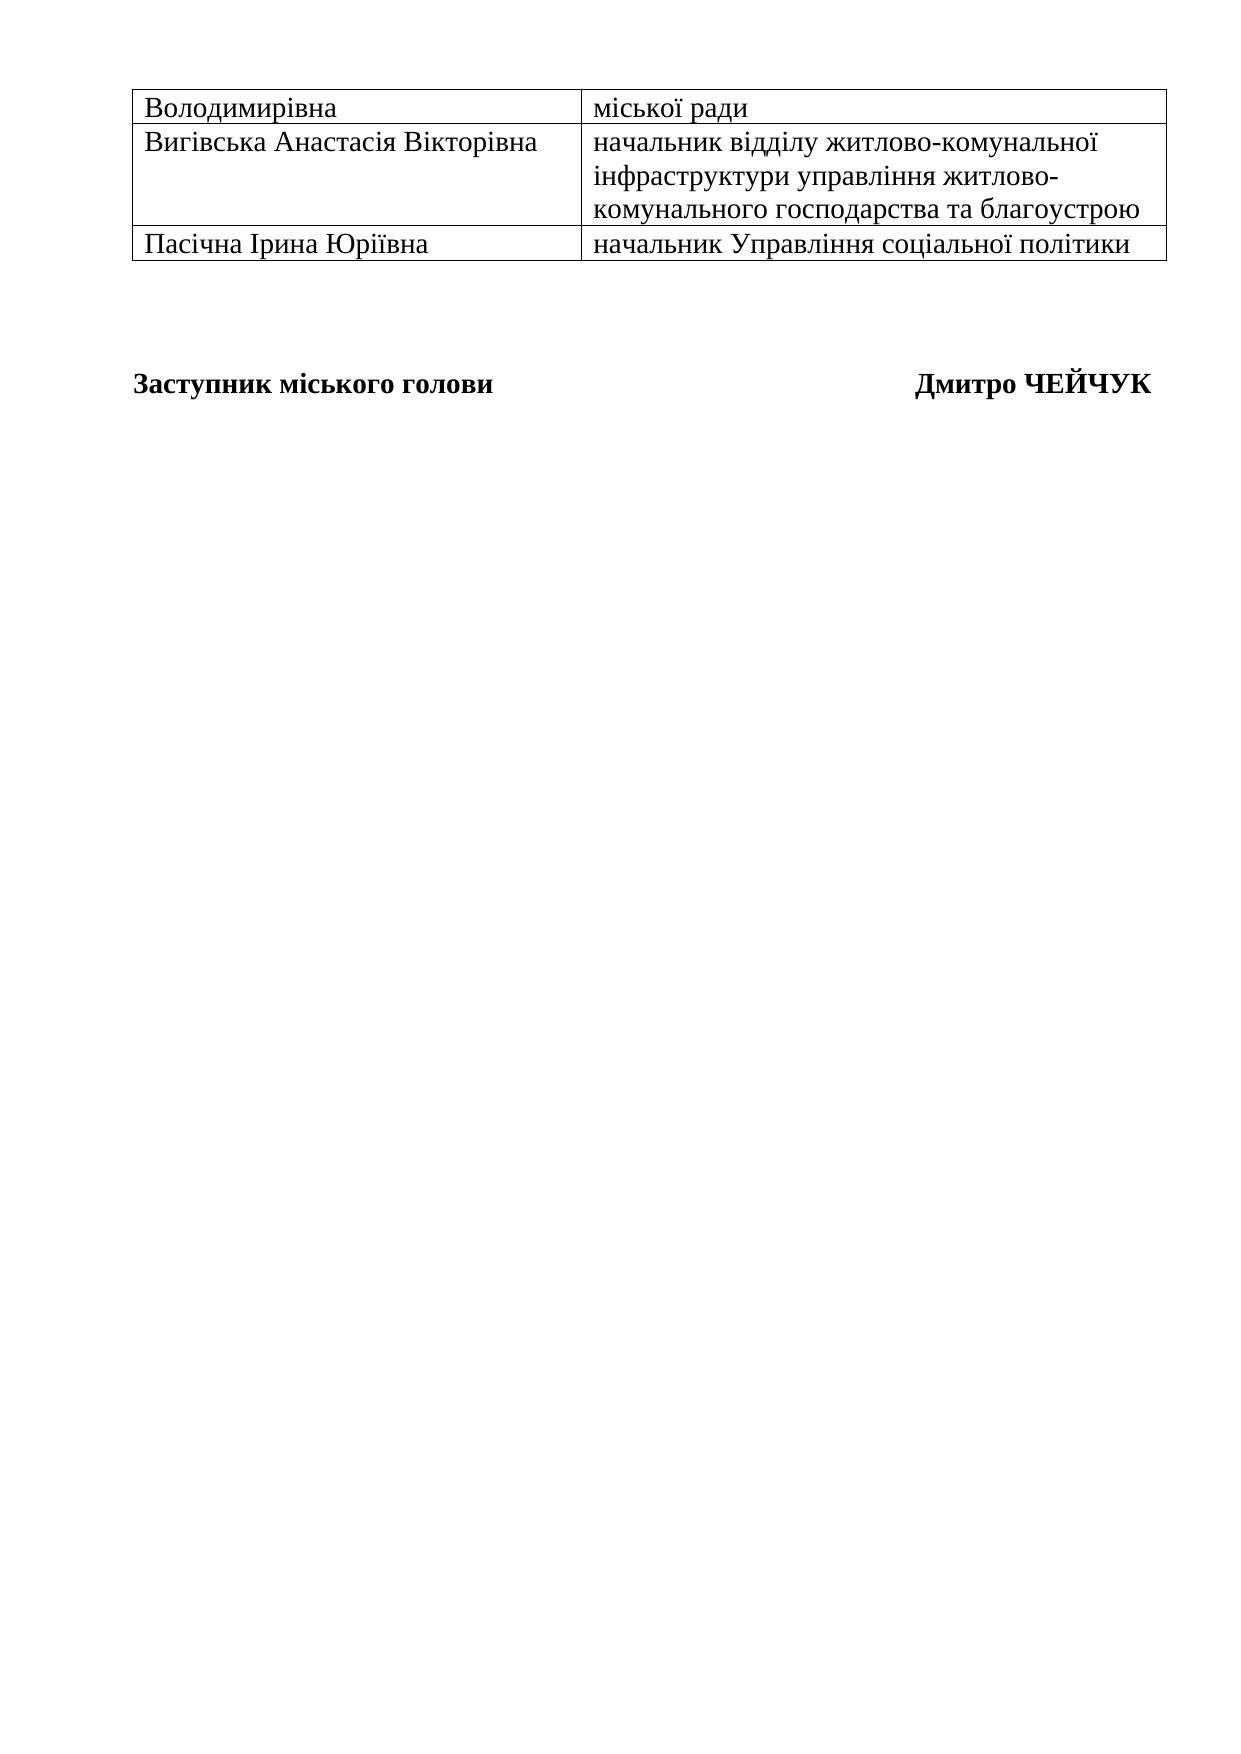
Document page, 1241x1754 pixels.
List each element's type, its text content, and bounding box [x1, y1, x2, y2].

table_cell Вигівська Анастасія Вікторівна [133, 124, 581, 225]
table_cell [133, 90, 581, 123]
text Заступник міського голови Дмитро ЧЕЙЧУК [133, 366, 1152, 400]
table_cell Пасічна Ірина Юріївна [133, 226, 581, 259]
table_cell начальник відділу житлово-комунальної інфраструктури управління житлово-комунального господарства та благоустрою [582, 124, 1166, 225]
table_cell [582, 90, 1166, 123]
table_cell начальник Управління соціальної політики [582, 226, 1166, 259]
